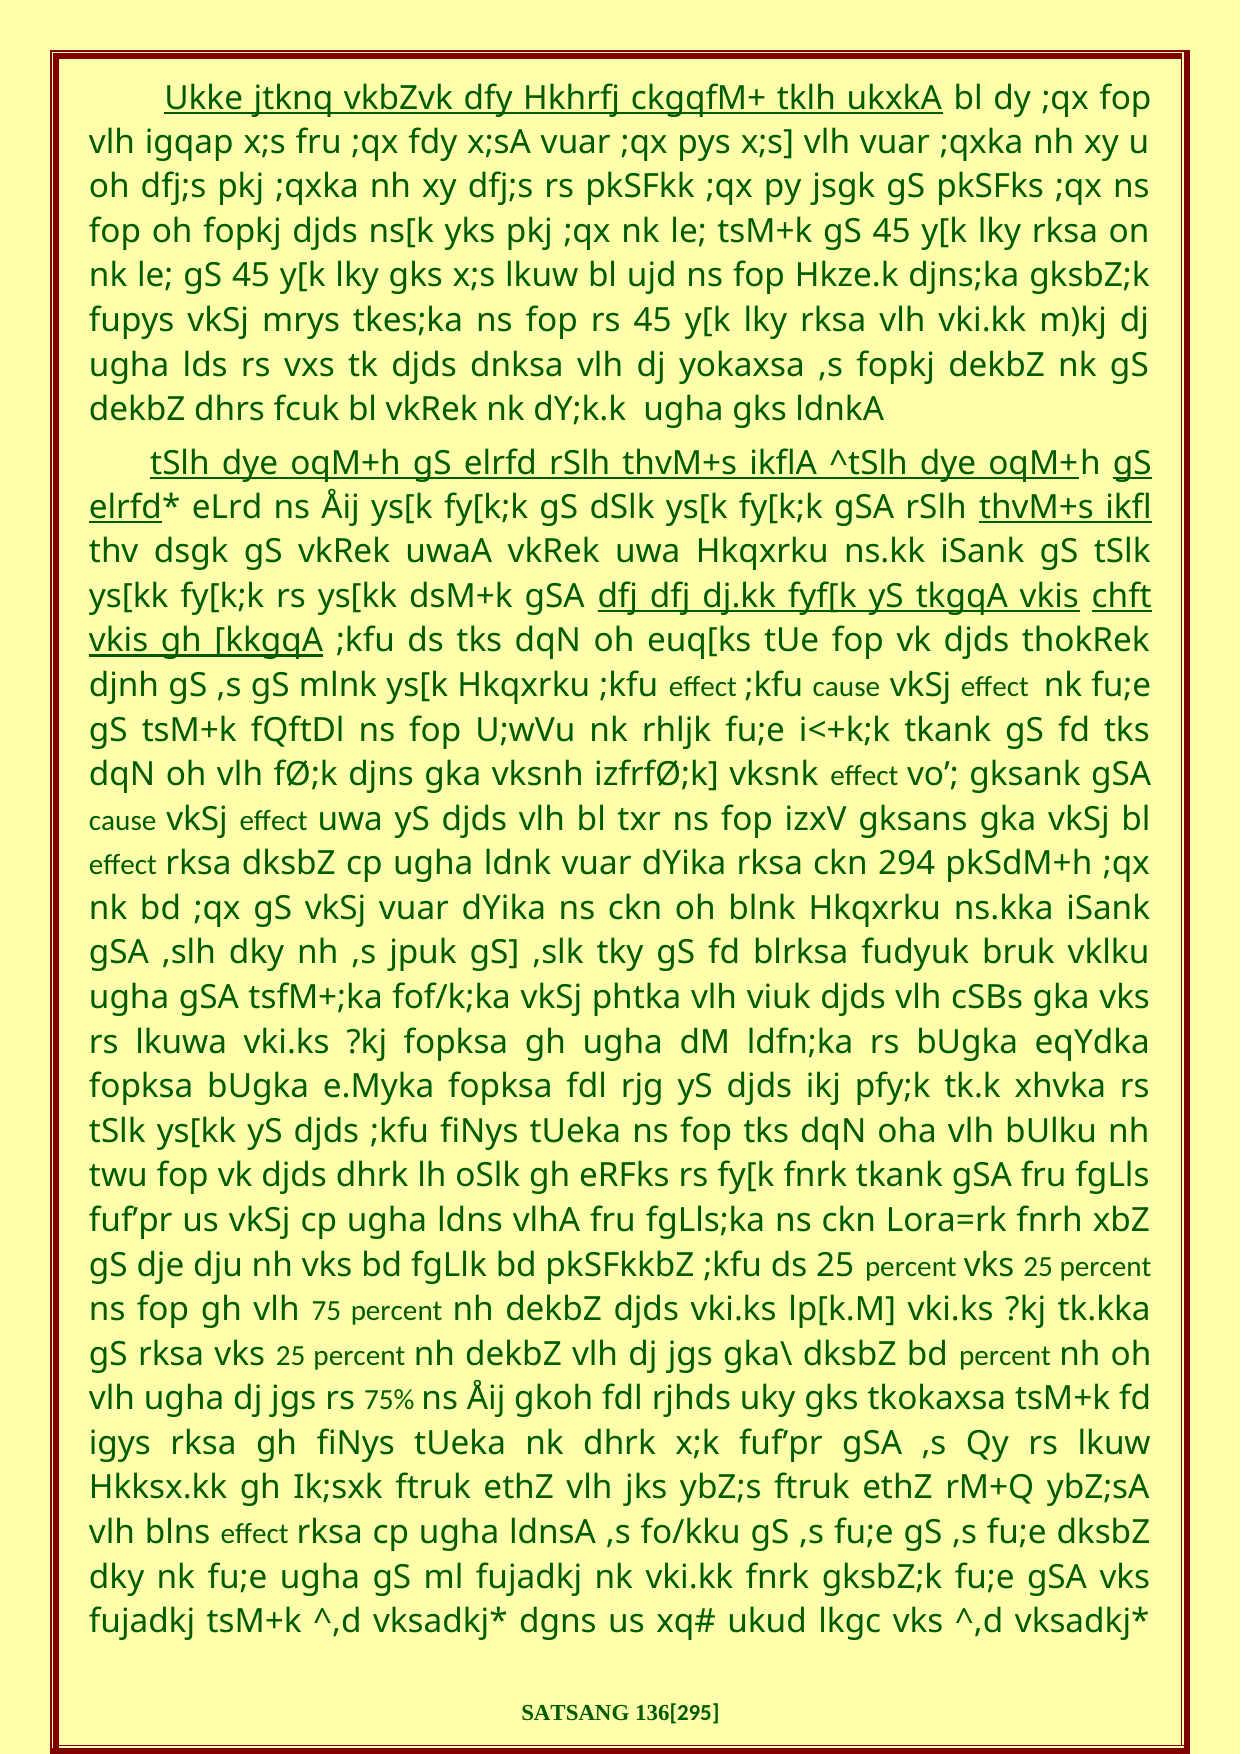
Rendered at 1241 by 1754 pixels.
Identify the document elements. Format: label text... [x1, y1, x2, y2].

text Ukke jtknq vkbZvk dfy Hkhrfj ckgqfM+ tklh ukxkA bl dy ;qx fop vlh igqap x;s fru ;qx fdy x;sA vuar ;qx pys x;s] vlh vuar ;qxka nh xy u oh dfj;s pkj ;qxka nh xy dfj;s rs pkSFkk ;qx py jsgk gS pkSFks ;qx ns fop oh fopkj djds ns[k yks pkj ;qx nk le; tsM+k gS 45 y[k lky rksa on nk le; gS 45 y[k lky gks x;s lkuw bl ujd ns fop Hkze.k djns;ka gksbZ;k fupys vkSj mrys tkes;ka ns fop rs 45 y[k lky rksa vlh vki.kk m)kj dj ugha lds rs vxs tk djds dnksa vlh dj yokaxsa ,s fopkj dekbZ nk gS dekbZ dhrs fcuk bl vkRek nk dY;k.k ugha gks ldnkA [89, 74, 1152, 430]
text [89, 439, 1152, 1642]
